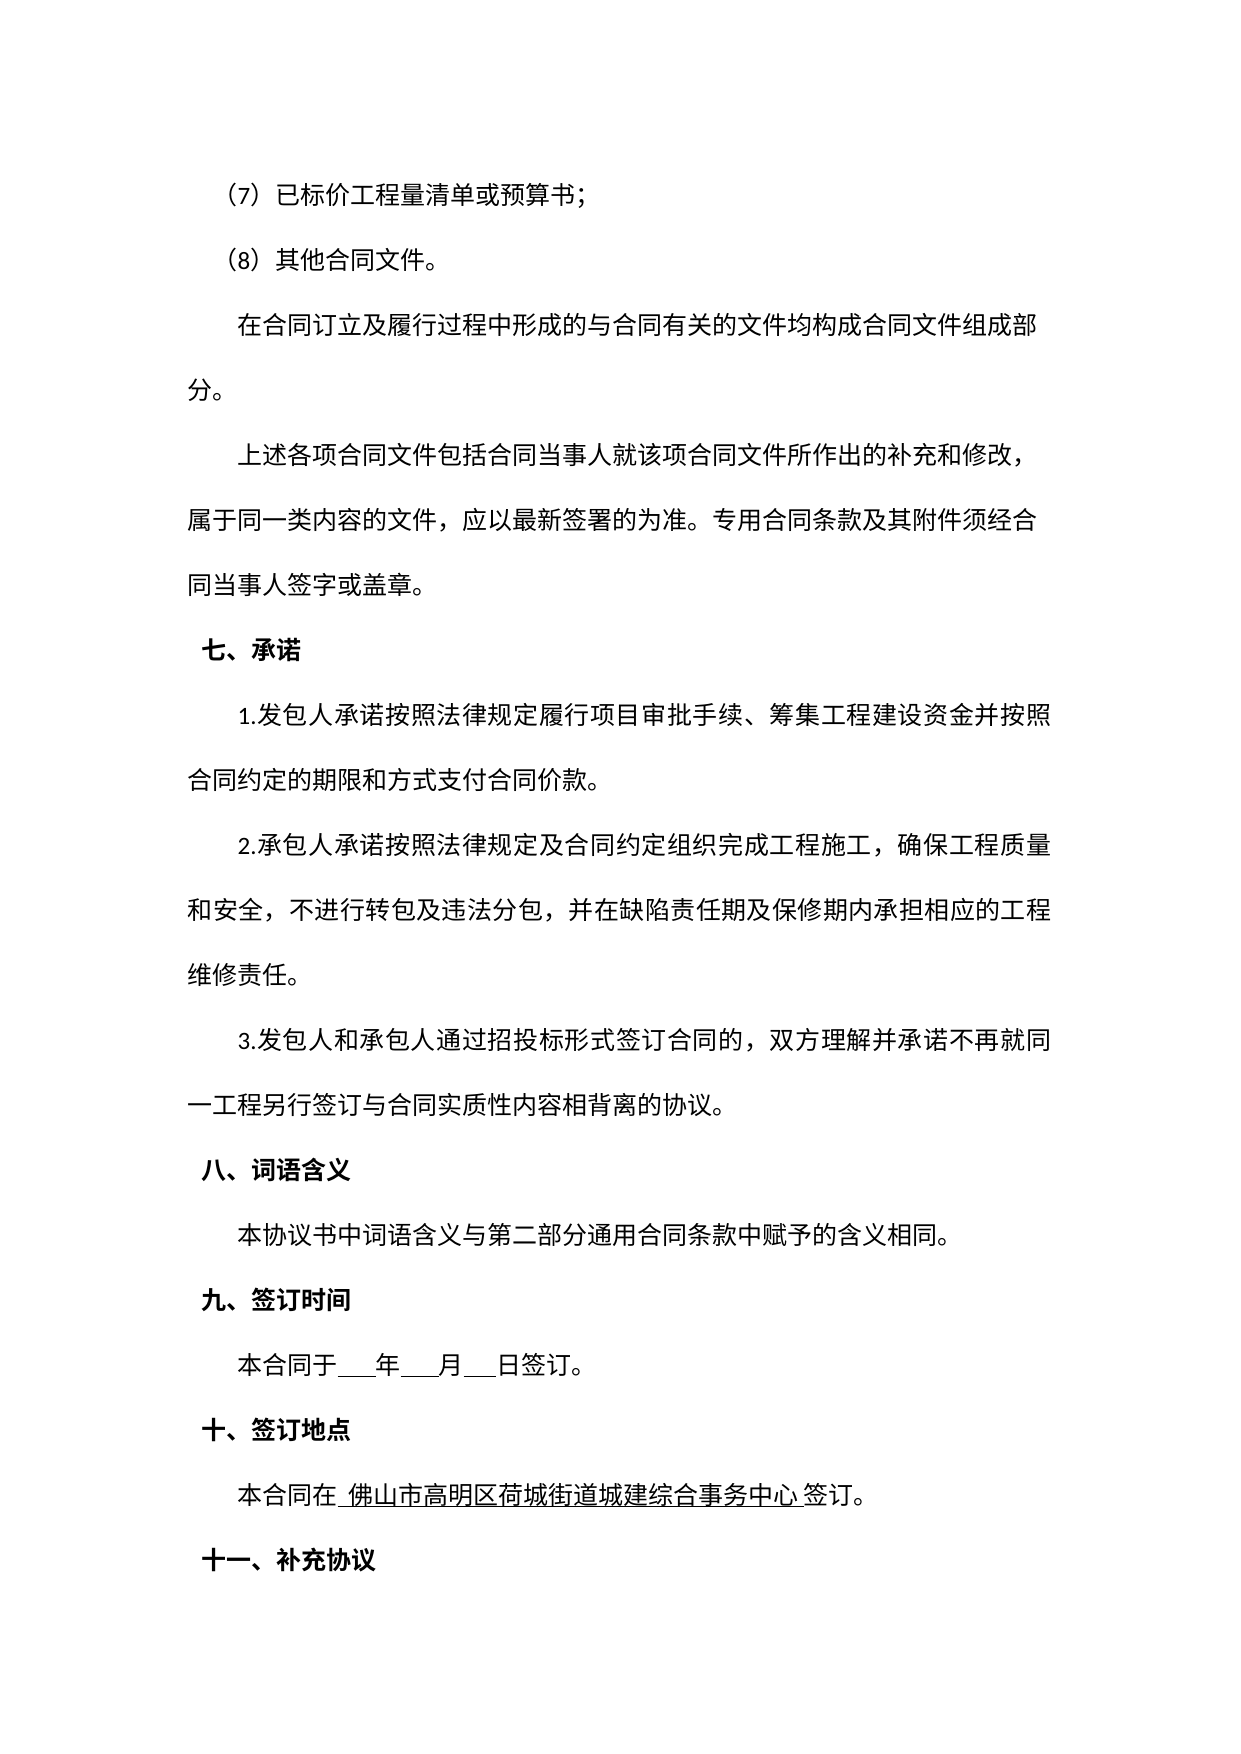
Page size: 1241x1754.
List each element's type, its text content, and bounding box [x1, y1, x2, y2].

text 在合同订立及履行过程中形成的与合同有关的文件均构成合同文件组成部分。 [187, 292, 1053, 422]
text 九、签订时间 [187, 1267, 1053, 1332]
text （8）其他合同文件。 [187, 227, 1053, 292]
text （7）已标价工程量清单或预算书； [187, 162, 1053, 227]
text 1.发包人承诺按照法律规定履行项目审批手续、筹集工程建设资金并按照合同约定的期限和方式支付合同价款。 [187, 682, 1053, 812]
text 2.承包人承诺按照法律规定及合同约定组织完成工程施工，确保工程质量和安全，不进行转包及违法分包，并在缺陷责任期及保修期内承担相应的工程维修责任。 [187, 812, 1053, 1007]
text 七、承诺 [187, 617, 1053, 682]
text 3.发包人和承包人通过招投标形式签订合同的，双方理解并承诺不再就同一工程另行签订与合同实质性内容相背离的协议。 [187, 1007, 1053, 1137]
text 十、签订地点 [187, 1397, 1053, 1462]
text 八、词语含义 [187, 1137, 1053, 1202]
text 上述各项合同文件包括合同当事人就该项合同文件所作出的补充和修改，属于同一类内容的文件，应以最新签署的为准。专用合同条款及其附件须经合同当事人签字或盖章。 [187, 422, 1053, 617]
text 本合同于 年 月 日签订。 [187, 1332, 1053, 1397]
text 十一、补充协议 [187, 1527, 1053, 1592]
text 本协议书中词语含义与第二部分通用合同条款中赋予的含义相同。 [187, 1202, 1053, 1267]
text 本合同在 佛山市高明区荷城街道城建综合事务中心 签订。 [187, 1462, 1053, 1527]
